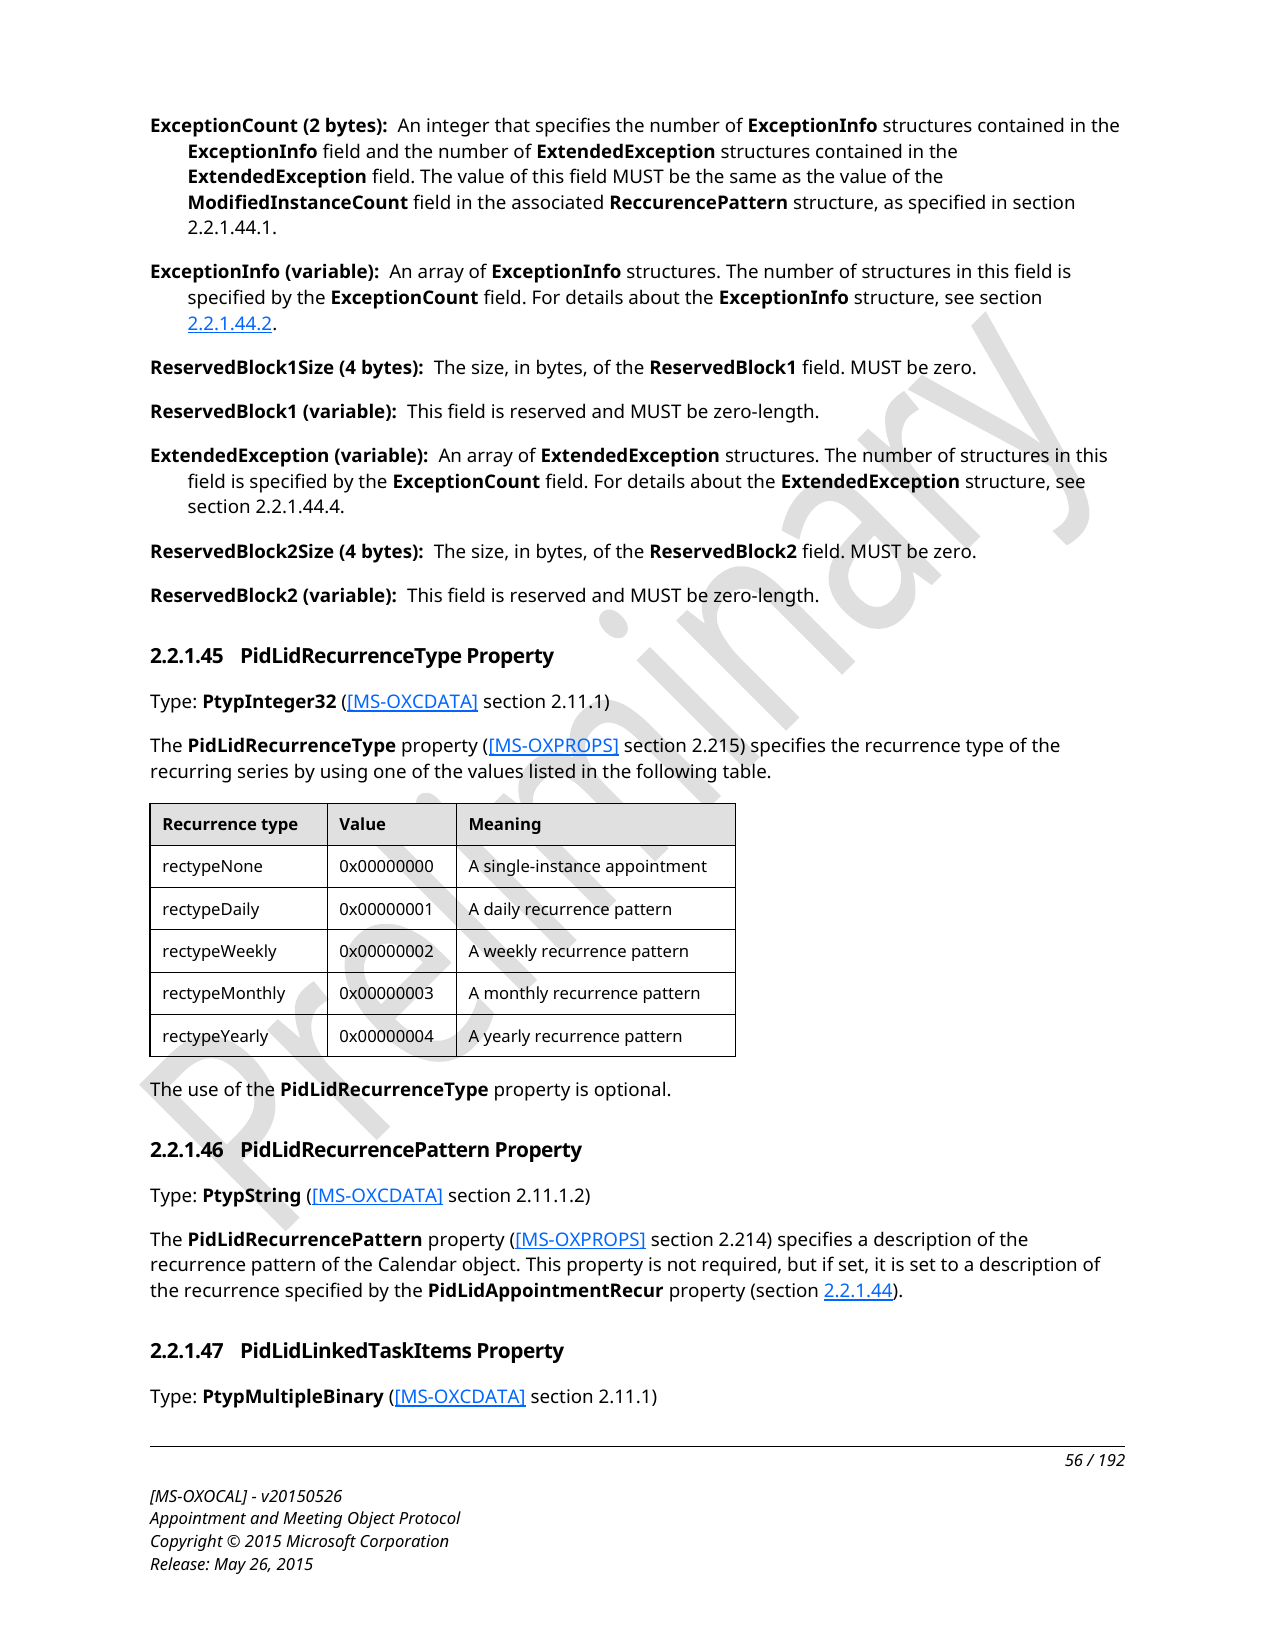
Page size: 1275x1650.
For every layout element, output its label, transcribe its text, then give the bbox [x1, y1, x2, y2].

text ExceptionInfo (variable): An array of ExceptionInfo structures. The number of structures in this field is specified by the ExceptionCount field. For details about the ExceptionInfo structure, see section 2.2.1.44.2. [150, 259, 1125, 335]
text ReservedBlock2 (variable): This field is reserved and MUST be zero-length. [150, 582, 1125, 608]
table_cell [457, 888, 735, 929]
text The use of the PidLidRecurrenceType property is optional. [150, 1076, 1125, 1101]
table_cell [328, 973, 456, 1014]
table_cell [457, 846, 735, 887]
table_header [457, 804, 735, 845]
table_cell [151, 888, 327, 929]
subtitle PidLidRecurrencePattern Property [150, 1135, 1125, 1163]
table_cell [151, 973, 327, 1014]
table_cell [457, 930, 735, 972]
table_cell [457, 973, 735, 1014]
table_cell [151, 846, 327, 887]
text Type: PtypString ([MS-OXCDATA] section 2.11.1.2) [150, 1182, 1125, 1207]
text The PidLidRecurrenceType property ([MS-OXPROPS] section 2.215) specifies the recurrence type of the recurring series by using one of the values listed in the following table. [150, 733, 1125, 784]
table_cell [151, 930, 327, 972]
text ReservedBlock1 (variable): This field is reserved and MUST be zero-length. [150, 398, 1125, 424]
text ExtendedException (variable): An array of ExtendedException structures. The number of structures in this field is specified by the ExceptionCount field. For details about the ExtendedException structure, see section 2.2.1.44.4. [150, 443, 1125, 519]
text ExceptionCount (2 bytes): An integer that specifies the number of ExceptionInfo structures contained in the ExceptionInfo field and the number of ExtendedException structures contained in the ExtendedException field. The value of this field MUST be the same as the value of the ModifiedInstanceCount field in the associated ReccurencePattern structure, as specified in section 2.2.1.44.1. [150, 112, 1125, 240]
subtitle PidLidLinkedTaskItems Property [150, 1336, 1125, 1364]
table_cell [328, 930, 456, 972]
text ReservedBlock1Size (4 bytes): The size, in bytes, of the ReservedBlock1 field. MUST be zero. [150, 354, 1125, 380]
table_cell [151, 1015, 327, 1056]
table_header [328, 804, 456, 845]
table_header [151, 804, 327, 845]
text The PidLidRecurrencePattern property ([MS-OXPROPS] section 2.214) specifies a description of the recurrence pattern of the Calendar object. This property is not required, but if set, it is set to a description of the recurrence specified by the PidLidAppointmentRecur property (section 2.2.1.44). [150, 1226, 1125, 1303]
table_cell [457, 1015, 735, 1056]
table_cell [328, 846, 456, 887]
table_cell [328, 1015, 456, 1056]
text Type: PtypInteger32 ([MS-OXCDATA] section 2.11.1) [150, 688, 1125, 714]
text Type: PtypMultipleBinary ([MS-OXCDATA] section 2.11.1) [150, 1383, 1125, 1409]
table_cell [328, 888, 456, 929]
subtitle PidLidRecurrenceType Property [150, 641, 1125, 669]
text ReservedBlock2Size (4 bytes): The size, in bytes, of the ReservedBlock2 field. MUST be zero. [150, 538, 1125, 563]
